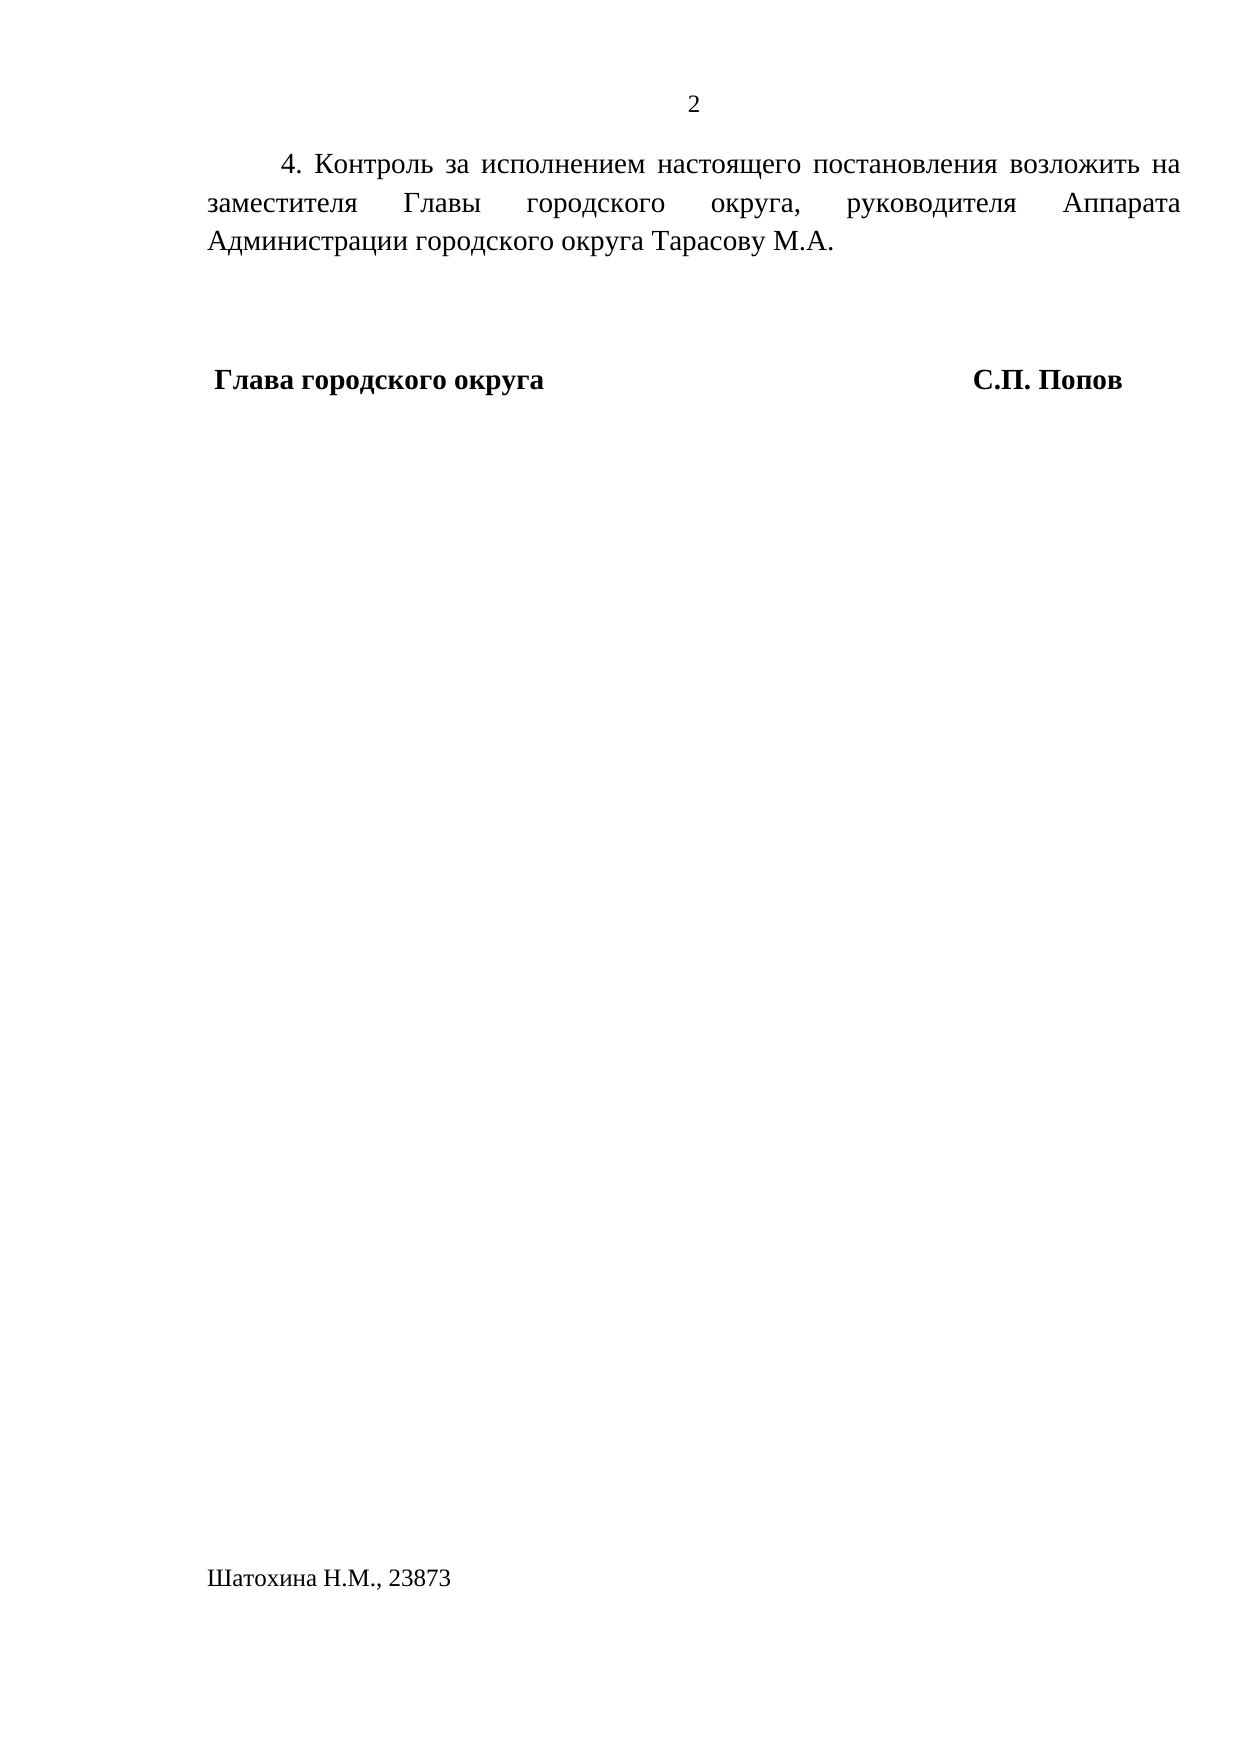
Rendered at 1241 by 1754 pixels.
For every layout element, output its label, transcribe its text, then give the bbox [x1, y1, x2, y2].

text 4. Контроль за исполнением настоящего постановления возложить на заместителя Главы городского округа, руководителя Аппарата Администрации городского округа Тарасову М.А. [207, 146, 1181, 257]
text Шатохина Н.М., 23873 [207, 1563, 1181, 1591]
text Глава городского округа С.П. Попов [207, 362, 1181, 396]
